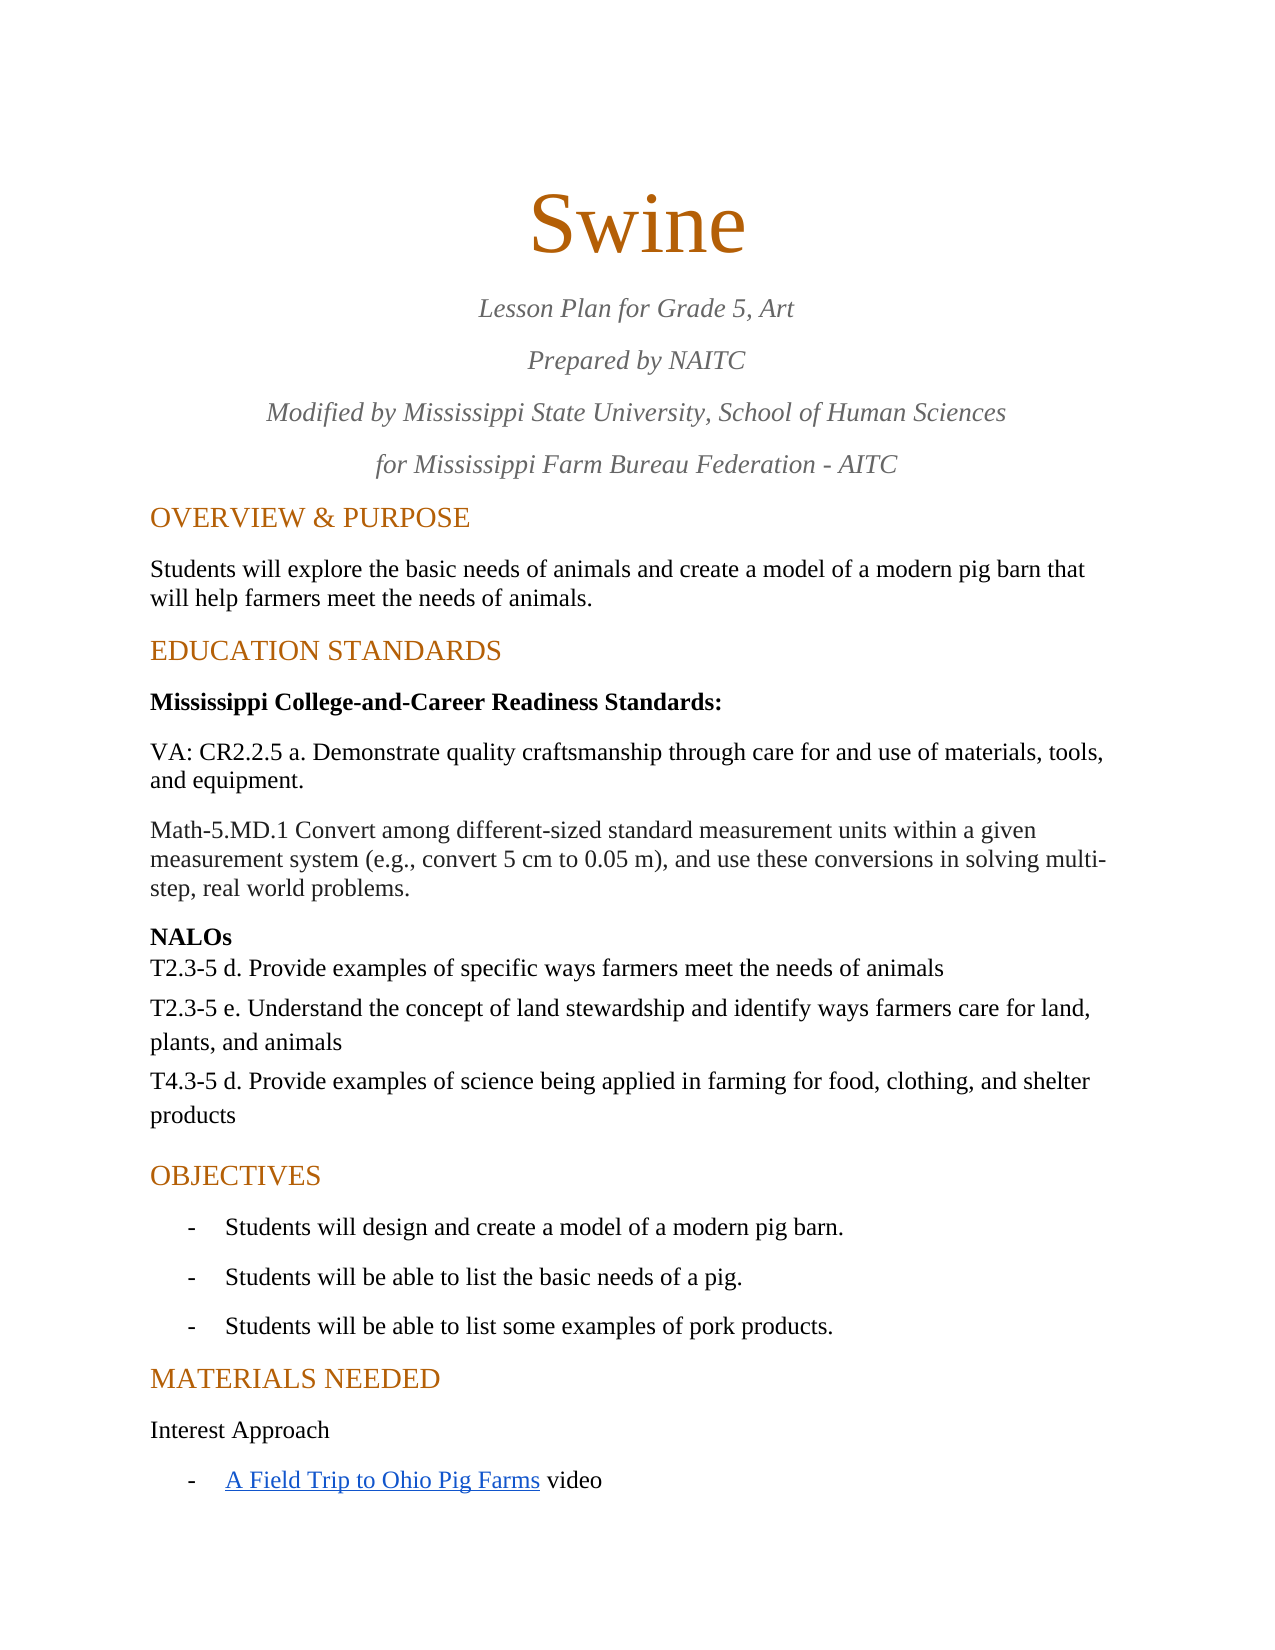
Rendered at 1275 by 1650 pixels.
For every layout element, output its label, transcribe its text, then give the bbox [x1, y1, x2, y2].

list Students will be able to list the basic needs of a pig. [187, 1262, 1125, 1291]
text Math-5.MD.1 Convert among different-sized standard measurement units within a given measurement system (e.g., convert 5 cm to 0.05 m), and use these conversions in solving multi-step, real world problems. [410, 815, 1125, 901]
subtitle Lesson Plan for Grade 5, Art [150, 292, 1125, 323]
text NALOs [150, 922, 1125, 951]
subtitle OVERVIEW & PURPOSE [150, 500, 1125, 534]
list Students will design and create a model of a modern pig barn. [187, 1212, 1125, 1241]
subtitle OBJECTIVES [150, 1158, 1125, 1191]
subtitle MATERIALS NEEDED [150, 1361, 1125, 1394]
text VA: CR2.2.5 a. Demonstrate quality craftsmanship through care for and use of materials, tools, and equipment. [150, 737, 1125, 794]
subtitle for Mississippi Farm Bureau Federation - AITC [150, 448, 1125, 479]
subtitle Prepared by NAITC [150, 344, 1125, 375]
title Swine [150, 171, 1125, 271]
text Interest Approach [150, 1415, 1102, 1444]
text Students will explore the basic needs of animals and create a model of a modern pig barn that will help farmers meet the needs of animals. [150, 554, 1125, 612]
subtitle EDUCATION STANDARDS [150, 633, 1125, 666]
text Mississippi College-and-Career Readiness Standards: [150, 687, 1125, 716]
text T2.3-5 e. Understand the concept of land stewardship and identify ways farmers care for land, plants, and animals [150, 991, 1125, 1058]
list A Field Trip to Ohio Pig Farms video [187, 1465, 1102, 1494]
text T4.3-5 d. Provide examples of science being applied in farming for food, clothing, and shelter products [150, 1064, 1125, 1131]
list Students will be able to list some examples of pork products. [187, 1311, 1125, 1340]
text T2.3-5 d. Provide examples of specific ways farmers meet the needs of animals [150, 951, 1125, 984]
subtitle Modified by Mississippi State University, School of Human Sciences [150, 396, 1125, 427]
